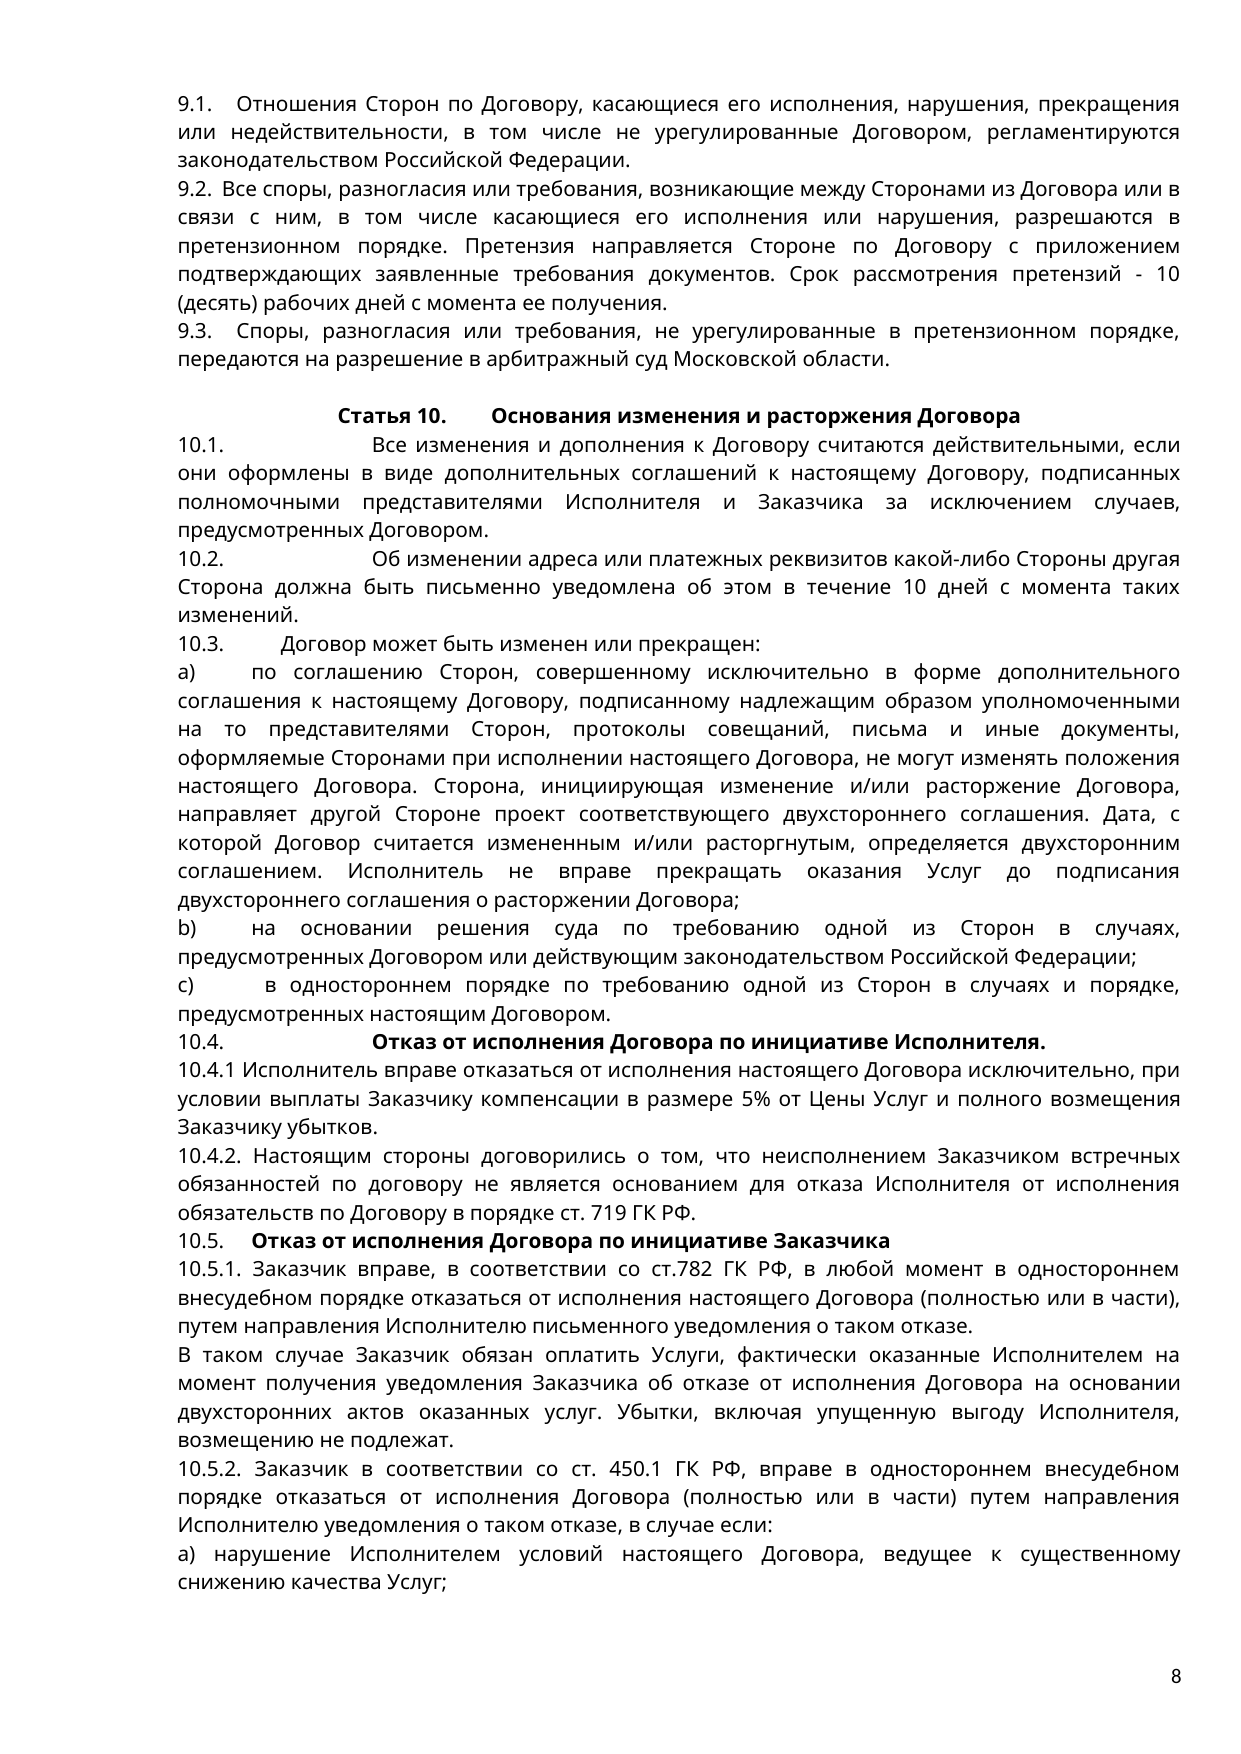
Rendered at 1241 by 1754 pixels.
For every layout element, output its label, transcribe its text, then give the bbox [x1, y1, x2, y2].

text 10.5.2. Заказчик в соответствии со ст. 450.1 ГК РФ, вправе в одностороннем внесудебном порядке отказаться от исполнения Договора (полностью или в части) путем направления Исполнителю уведомления о таком отказе, в случае если: [177, 1454, 1181, 1539]
list Отказ от исполнения Договора по инициативе Заказчика [177, 1226, 1181, 1254]
list Все споры, разногласия или требования, возникающие между Сторонами из Договора или в связи с ним, в том числе касающиеся его исполнения или нарушения, разрешаются в претензионном порядке. Претензия направляется Стороне по Договору с приложением подтверждающих заявленные требования документов. Срок рассмотрения претензий - 10 (десять) рабочих дней с момента ее получения. [177, 174, 1181, 316]
list Споры, разногласия или требования, не урегулированные в претензионном порядке, передаются на разрешение в арбитражный суд Московской области. [177, 316, 1181, 373]
text 10.4.2. Настоящим стороны договорились о том, что неисполнением Заказчиком встречных обязанностей по договору не является основанием для отказа Исполнителя от исполнения обязательств по Договору в порядке ст. 719 ГК РФ. [177, 1141, 1181, 1226]
list Договор может быть изменен или прекращен: [177, 629, 1181, 657]
text a) нарушение Исполнителем условий настоящего Договора, ведущее к существенному снижению качества Услуг; [177, 1539, 1181, 1596]
list Об изменении адреса или платежных реквизитов какой-либо Стороны другая Сторона должна быть письменно уведомлена об этом в течение 10 дней с момента таких изменений. [177, 544, 1181, 629]
text 10.5.1. Заказчик вправе, в соответствии со ст.782 ГК РФ, в любой момент в одностороннем внесудебном порядке отказаться от исполнения настоящего Договора (полностью или в части), путем направления Исполнителю письменного уведомления о таком отказе. [177, 1254, 1181, 1340]
subtitle Основания изменения и расторжения Договора [177, 401, 1181, 430]
list Все изменения и дополнения к Договору считаются действительными, если они оформлены в виде дополнительных соглашений к настоящему Договору, подписанных полномочными представителями Исполнителя и Заказчика за исключением случаев, предусмотренных Договором. [177, 430, 1181, 544]
text В таком случае Заказчик обязан оплатить Услуги, фактически оказанные Исполнителем на момент получения уведомления Заказчика об отказе от исполнения Договора на основании двухсторонних актов оказанных услуг. Убытки, включая упущенную выгоду Исполнителя, возмещению не подлежат. [177, 1340, 1181, 1454]
list по соглашению Сторон, совершенному исключительно в форме дополнительного соглашения к настоящему Договору, подписанному надлежащим образом уполномоченными на то представителями Сторон, протоколы совещаний, письма и иные документы, оформляемые Сторонами при исполнении настоящего Договора, не могут изменять положения настоящего Договора. Сторона, инициирующая изменение и/или расторжение Договора, направляет другой Стороне проект соответствующего двухстороннего соглашения. Дата, с которой Договор считается измененным и/или расторгнутым, определяется двухсторонним соглашением. Исполнитель не вправе прекращать оказания Услуг до подписания двухстороннего соглашения о расторжении Договора; [177, 657, 1181, 913]
list Отношения Сторон по Договору, касающиеся его исполнения, нарушения, прекращения или недействительности, в том числе не урегулированные Договором, регламентируются законодательством Российской Федерации. [177, 89, 1181, 174]
text 10.4.1 Исполнитель вправе отказаться от исполнения настоящего Договора исключительно, при условии выплаты Заказчику компенсации в размере 5% от Цены Услуг и полного возмещения Заказчику убытков. [177, 1056, 1181, 1141]
list в одностороннем порядке по требованию одной из Сторон в случаях и порядке, предусмотренных настоящим Договором. [177, 970, 1181, 1027]
list на основании решения суда по требованию одной из Сторон в случаях, предусмотренных Договором или действующим законодательством Российской Федерации; [177, 913, 1181, 970]
list Отказ от исполнения Договора по инициативе Исполнителя. [177, 1027, 1181, 1056]
